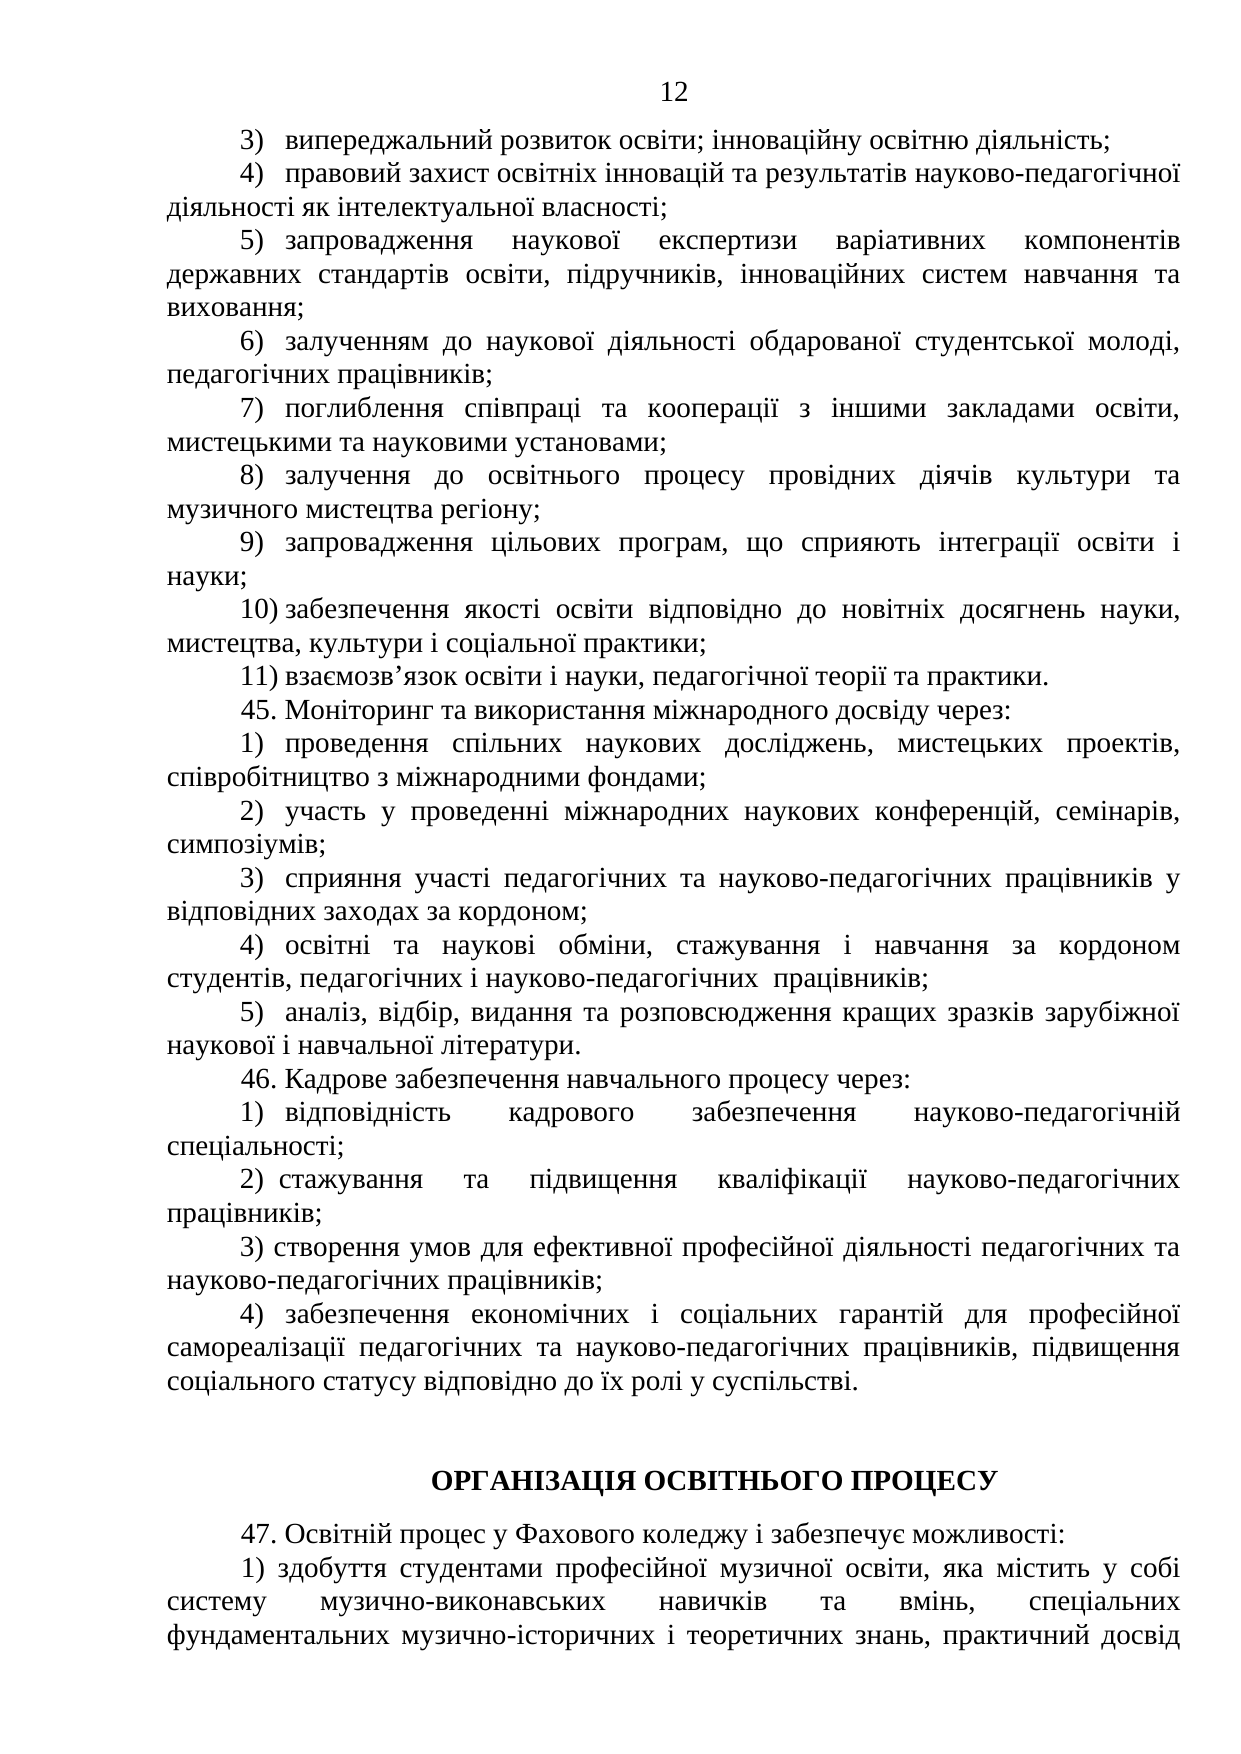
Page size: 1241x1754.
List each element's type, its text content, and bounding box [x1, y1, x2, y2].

text 45. Моніторинг та використання міжнародного досвіду через: [167, 692, 1181, 726]
text 4) забезпечення економічних і соціальних гарантій для професійної самореалізації педагогічних та науково-педагогічних працівників, підвищення соціального статусу відповідно до їх ролі у суспільстві. [167, 1296, 1181, 1396]
list проведення спільних наукових досліджень, мистецьких проектів, співробітництво з міжнародними фондами; [167, 726, 1181, 793]
list освітні та наукові обміни, стажування і навчання за кордоном студентів, педагогічних і науково-педагогічних працівників; [167, 927, 1181, 994]
list залученням до наукової діяльності обдарованої студентської молоді, педагогічних працівників; [167, 323, 1181, 390]
text 46. Кадрове забезпечення навчального процесу через: [241, 1061, 1181, 1094]
text 2) стажування та підвищення кваліфікації науково-педагогічних працівників; [167, 1162, 1181, 1229]
list залучення до освітнього процесу провідних діячів культури та музичного мистецтва регіону; [167, 457, 1181, 524]
list забезпечення якості освіти відповідно до новітніх досягнень науки, мистецтва, культури і соціальної практики; [167, 591, 1181, 658]
list запровадження наукової експертизи варіативних компонентів державних стандартів освіти, підручників, інноваційних систем навчання та виховання; [167, 222, 1181, 323]
text 3) створення умов для ефективної професійної діяльності педагогічних та науково-педагогічних працівників; [167, 1229, 1181, 1296]
list правовий захист освітніх інновацій та результатів науково-педагогічної діяльності як інтелектуальної власності; [167, 155, 1181, 222]
list взаємозв’язок освіти і науки, педагогічної теорії та практики. [167, 658, 1181, 692]
list поглиблення співпраці та кооперації з іншими закладами освіти, мистецькими та науковими установами; [167, 390, 1181, 457]
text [167, 1550, 1181, 1650]
list відповідність кадрового забезпечення науково-педагогічній спеціальності; [167, 1094, 1181, 1162]
list випереджальний розвиток освіти; інноваційну освітню діяльність; [167, 122, 1181, 155]
text 47. Освітній процес у Фахового коледжу і забезпечує можливості: [167, 1516, 1181, 1550]
list участь у проведенні міжнародних наукових конференцій, семінарів, симпозіумів; [167, 793, 1181, 860]
list сприяння участі педагогічних та науково-педагогічних працівників у відповідних заходах за кордоном; [167, 860, 1181, 927]
list запровадження цільових програм, що сприяють інтеграції освіти і науки; [167, 524, 1181, 591]
list аналіз, відбір, видання та розповсюдження кращих зразків зарубіжної наукової і навчальної літератури. [167, 994, 1181, 1061]
text ОРГАНІЗАЦІЯ ОСВІТНЬОГО ПРОЦЕСУ [167, 1463, 1181, 1497]
